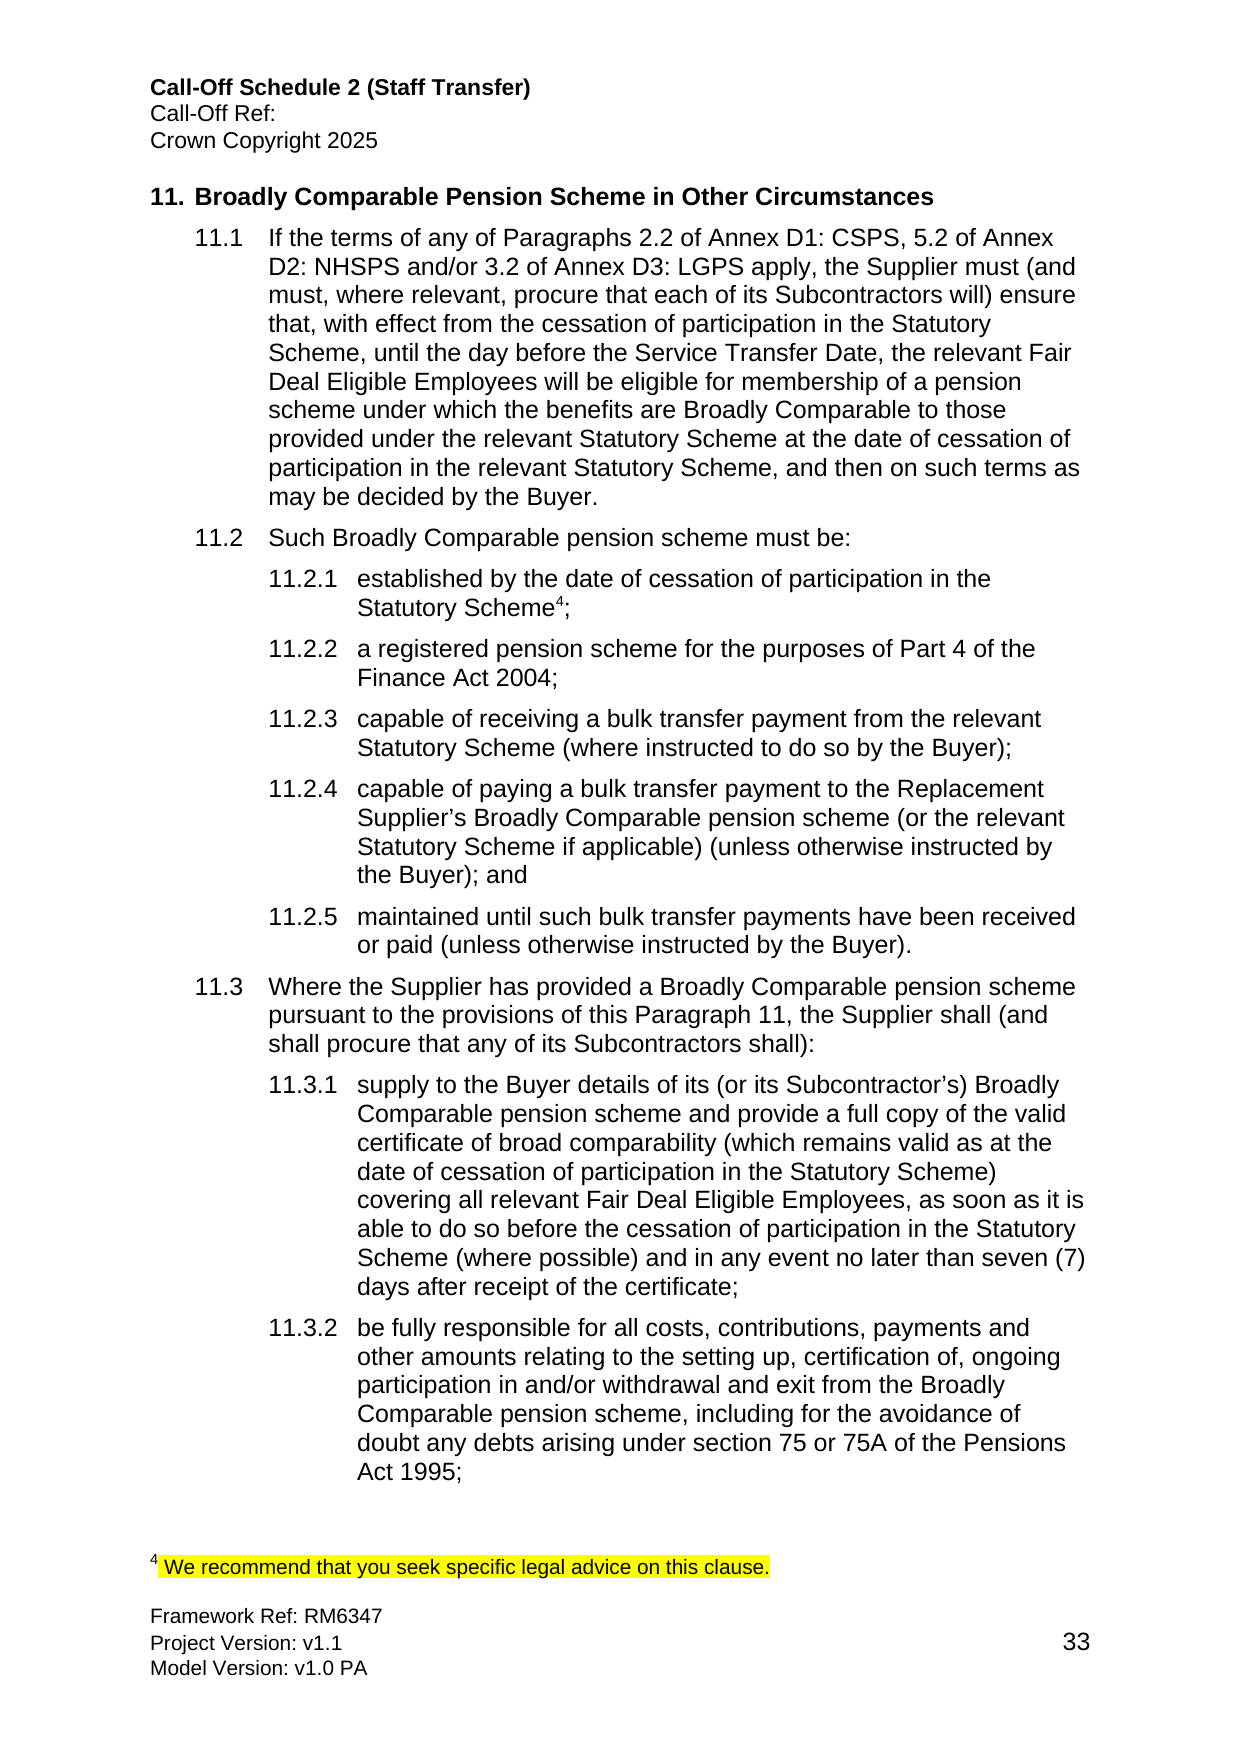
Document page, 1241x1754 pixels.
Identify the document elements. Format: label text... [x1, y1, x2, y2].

list Where the Supplier has provided a Broadly Comparable pension scheme pursuant to the provisions of this Paragraph 11, the Supplier shall (and shall procure that any of its Subcontractors shall): [194, 972, 1090, 1058]
list Broadly Comparable Pension Scheme in Other Circumstances [150, 182, 1090, 210]
list supply to the Buyer details of its (or its Subcontractor’s) Broadly Comparable pension scheme and provide a full copy of the valid certificate of broad comparability (which remains valid as at the date of cessation of participation in the Statutory Scheme) covering all relevant Fair Deal Eligible Employees, as soon as it is able to do so before the cessation of participation in the Statutory Scheme (where possible) and in any event no later than seven (7) days after receipt of the certificate; [268, 1070, 1090, 1300]
list a registered pension scheme for the purposes of Part 4 of the Finance Act 2004; [268, 634, 1090, 692]
list If the terms of any of Paragraphs 2.2 of Annex D1: CSPS, 5.2 of Annex D2: NHSPS and/or 3.2 of Annex D3: LGPS apply, the Supplier must (and must, where relevant, procure that each of its Subcontractors will) ensure that, with effect from the cessation of participation in the Statutory Scheme, until the day before the Service Transfer Date, the relevant Fair Deal Eligible Employees will be eligible for membership of a pension scheme under which the benefits are Broadly Comparable to those provided under the relevant Statutory Scheme at the date of cessation of participation in the relevant Statutory Scheme, and then on such terms as may be decided by the Buyer. [194, 223, 1090, 510]
list capable of receiving a bulk transfer payment from the relevant Statutory Scheme (where instructed to do so by the Buyer); [268, 704, 1090, 762]
list be fully responsible for all costs, contributions, payments and other amounts relating to the setting up, certification of, ongoing participation in and/or withdrawal and exit from the Broadly Comparable pension scheme, including for the avoidance of doubt any debts arising under section 75 or 75A of the Pensions Act 1995; [268, 1313, 1090, 1485]
list Such Broadly Comparable pension scheme must be: [194, 523, 1090, 552]
list established by the date of cessation of participation in the Statutory Scheme; [268, 564, 1090, 622]
list capable of paying a bulk transfer payment to the Replacement Supplier’s Broadly Comparable pension scheme (or the relevant Statutory Scheme if applicable) (unless otherwise instructed by the Buyer); and [268, 774, 1090, 889]
list maintained until such bulk transfer payments have been received or paid (unless otherwise instructed by the Buyer). [268, 902, 1090, 959]
